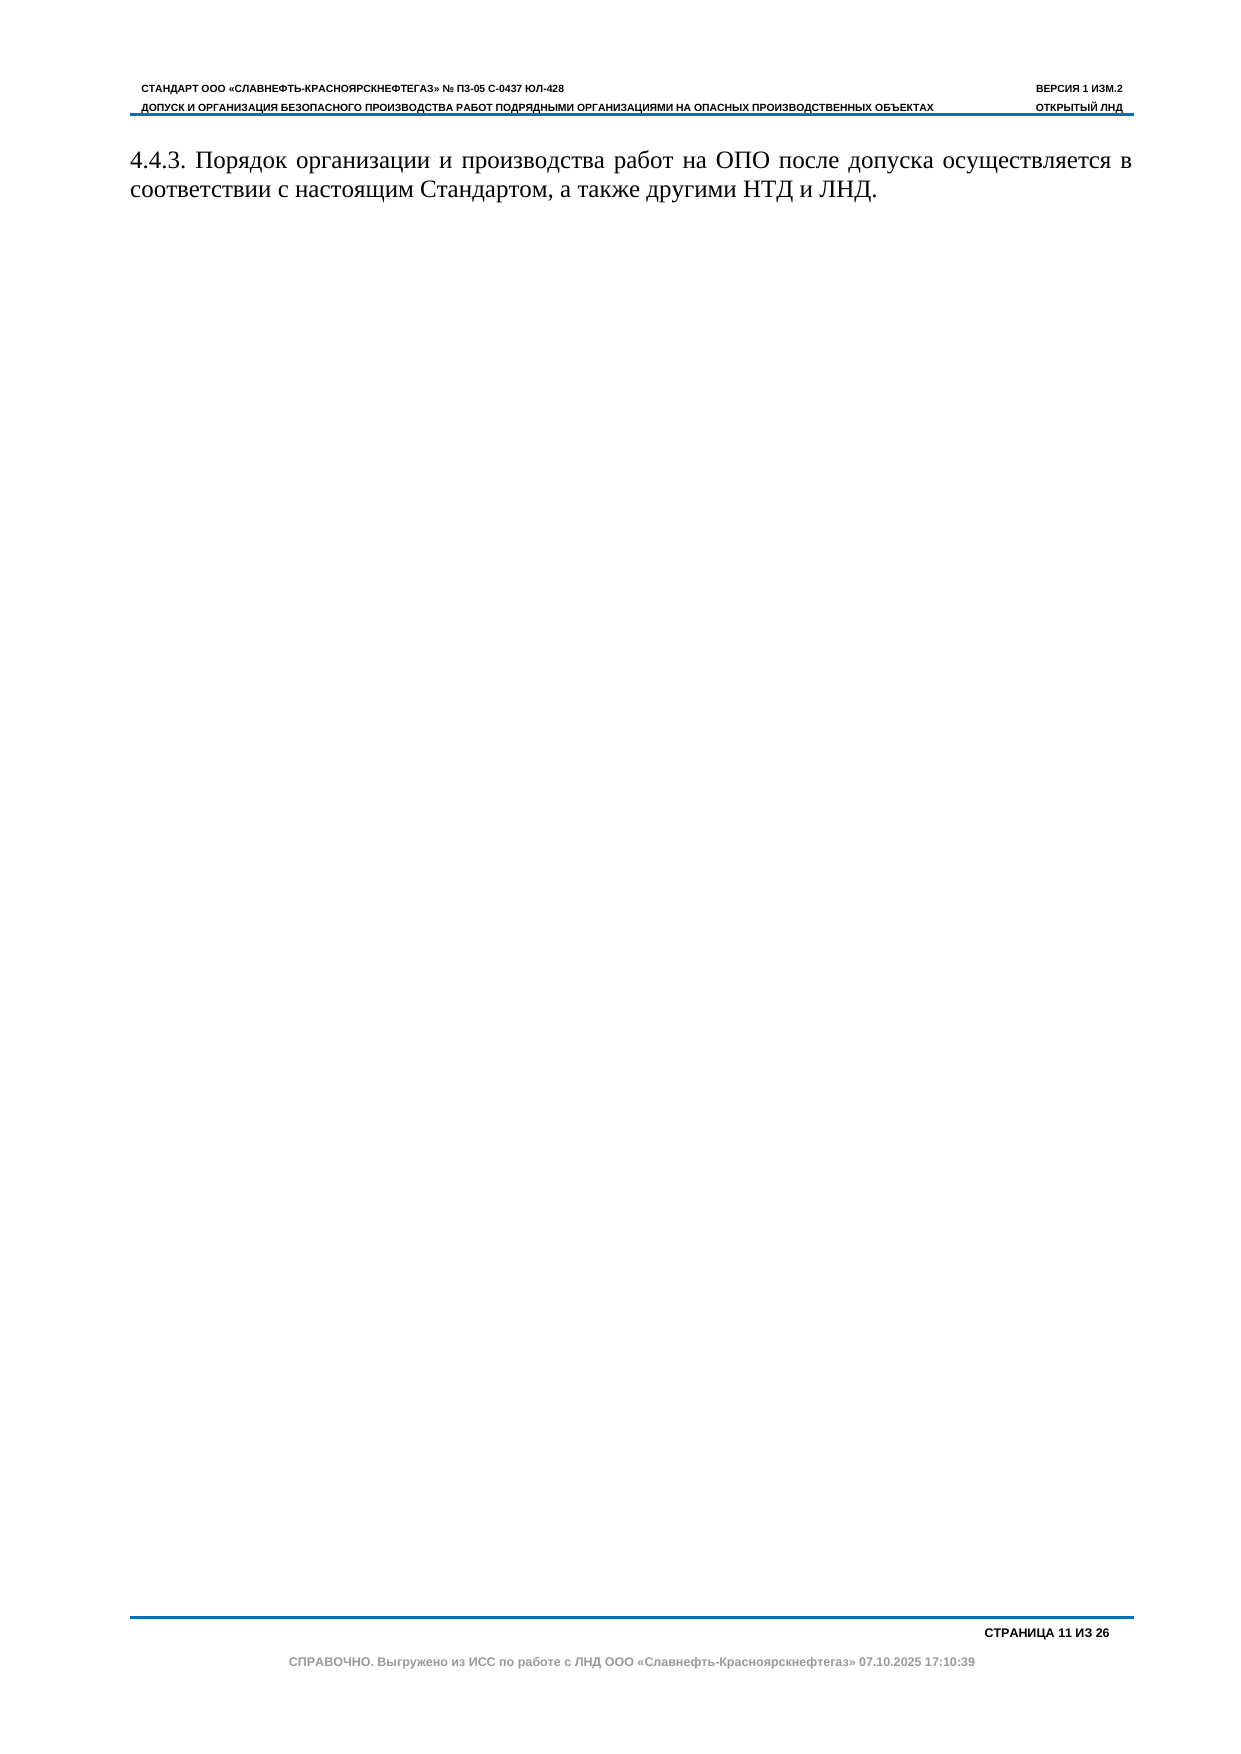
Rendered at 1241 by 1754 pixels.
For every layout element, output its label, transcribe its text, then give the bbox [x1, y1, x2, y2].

text 4.4.3. Порядок организации и производства работ на ОПО после допуска осуществляется в соответствии с настоящим Стандартом, а также другими НТД и ЛНД. [130, 145, 1134, 203]
